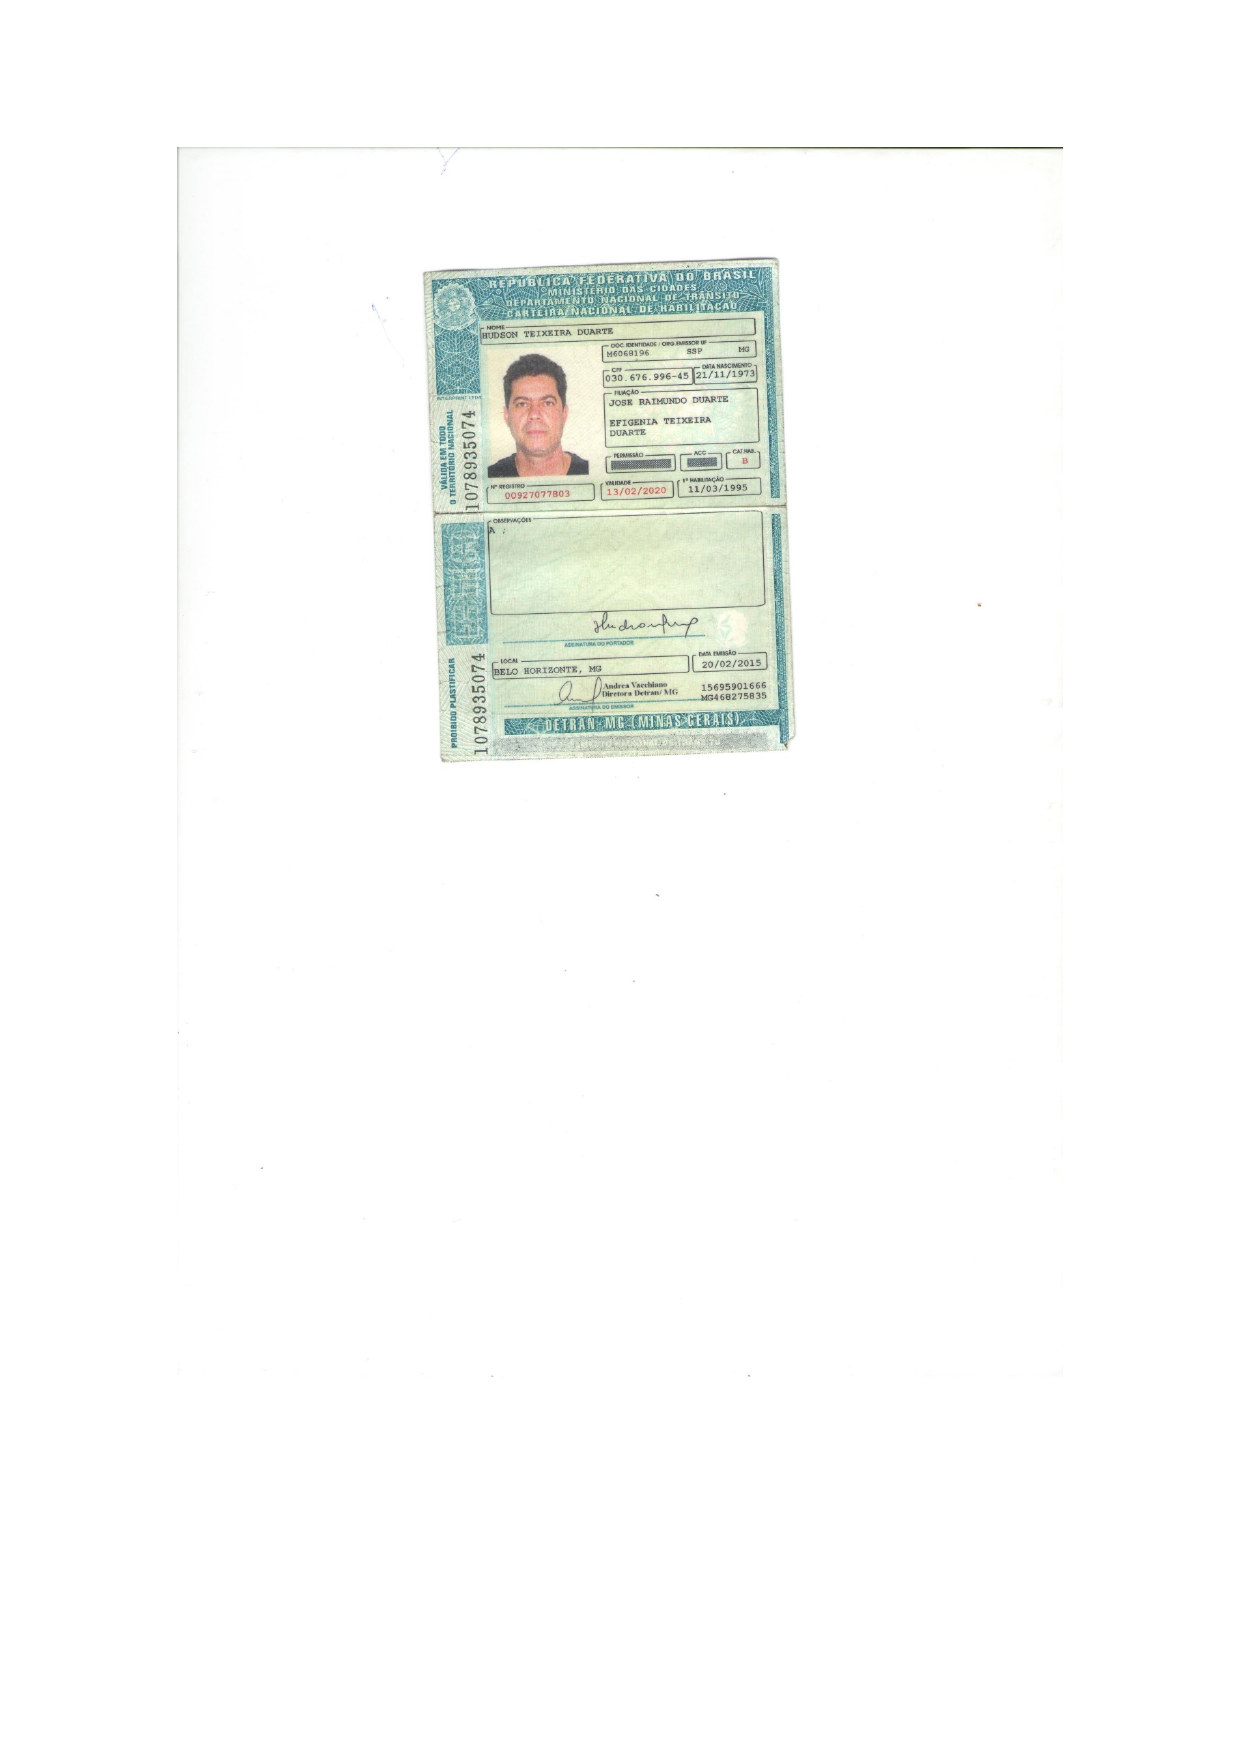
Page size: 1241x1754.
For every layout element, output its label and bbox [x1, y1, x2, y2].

picture [177, 147, 1063, 1377]
